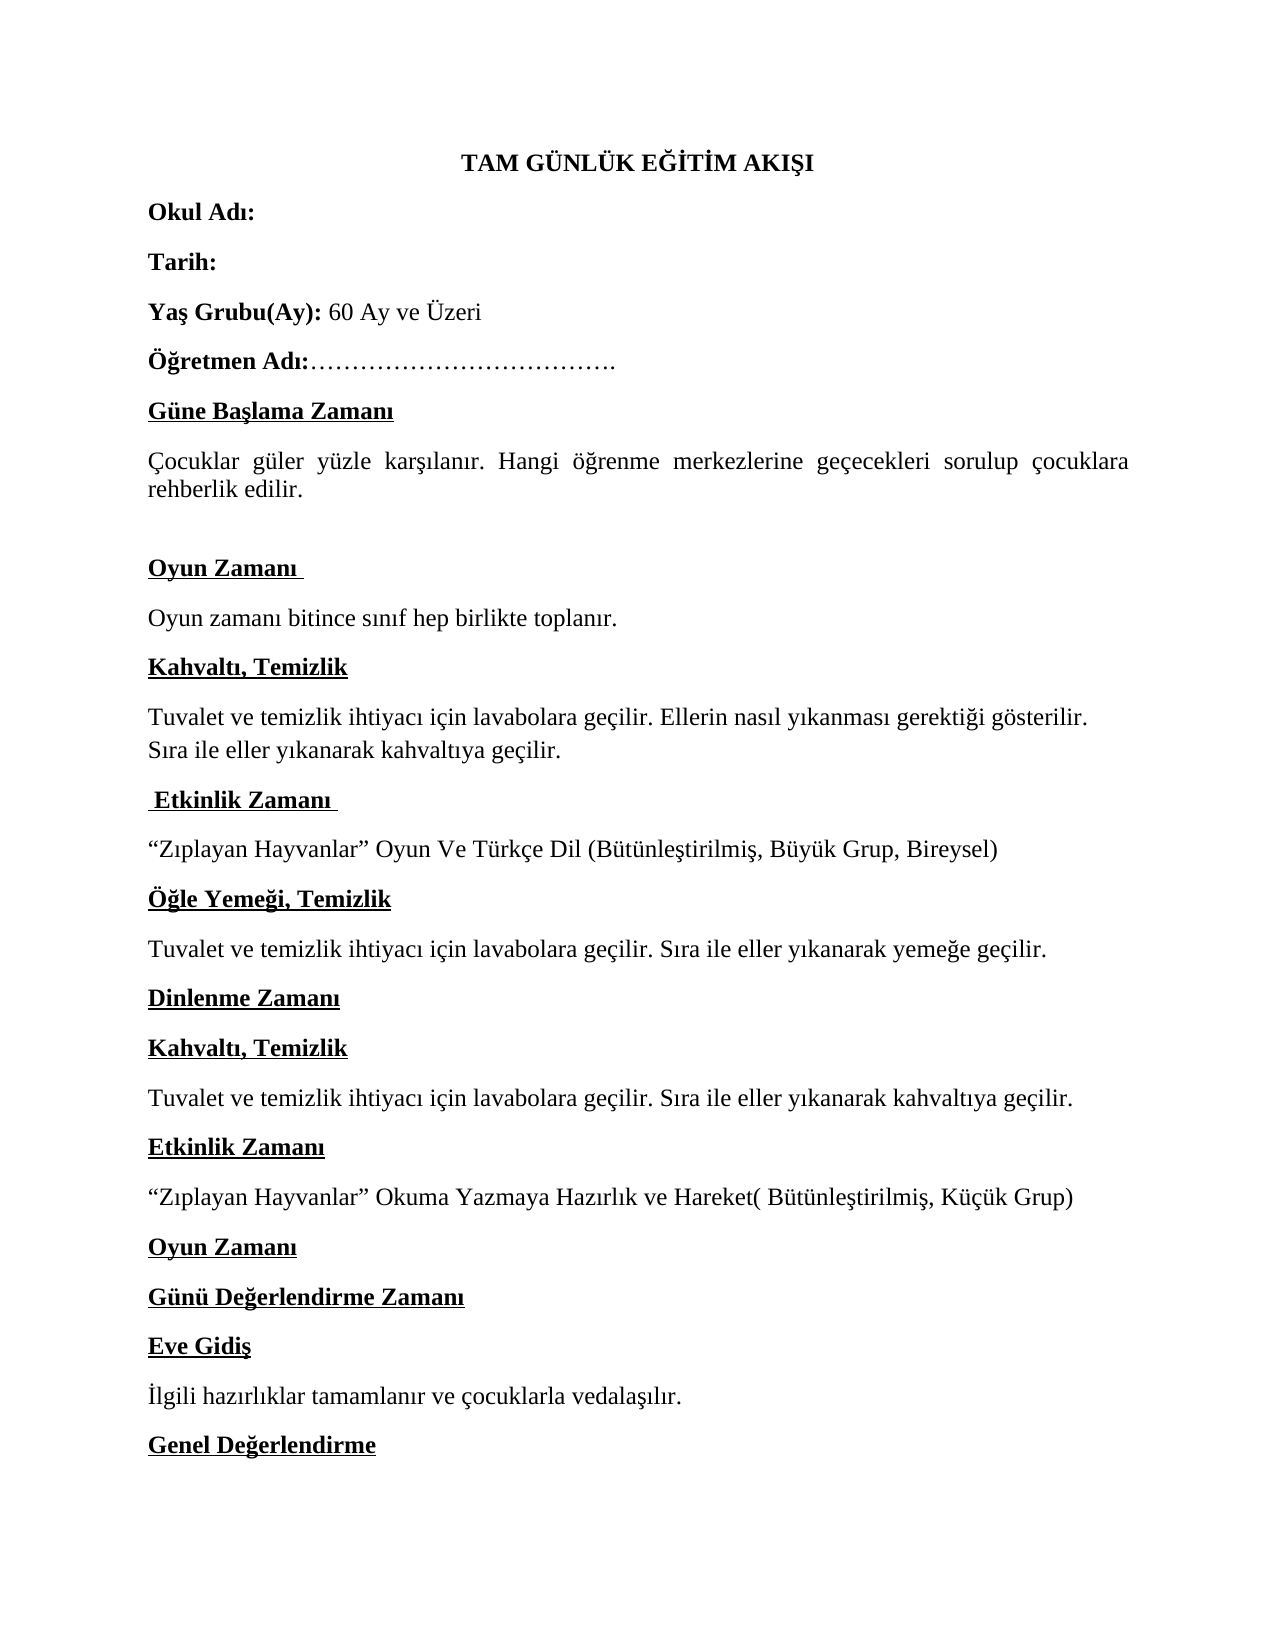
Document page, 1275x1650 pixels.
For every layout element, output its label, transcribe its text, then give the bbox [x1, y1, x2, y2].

text Tuvalet ve temizlik ihtiyacı için lavabolara geçilir. Sıra ile eller yıkanarak kahvaltıya geçilir. [148, 1083, 1127, 1112]
text Tuvalet ve temizlik ihtiyacı için lavabolara geçilir. Sıra ile eller yıkanarak yemeğe geçilir. [148, 934, 1127, 962]
text Genel Değerlendirme [148, 1430, 1127, 1459]
text Etkinlik Zamanı [148, 1132, 1127, 1161]
text Tuvalet ve temizlik ihtiyacı için lavabolara geçilir. Ellerin nasıl yıkanması gerektiği gösterilir. Sıra ile eller yıkanarak kahvaltıya geçilir. [148, 702, 1127, 764]
text TAM GÜNLÜK EĞİTİM AKIŞI [148, 148, 1127, 176]
text “Zıplayan Hayvanlar” Okuma Yazmaya Hazırlık ve Hareket( Bütünleştirilmiş, Küçük Grup) [148, 1182, 1127, 1211]
text Öğle Yemeği, Temizlik [148, 884, 1127, 913]
text “Zıplayan Hayvanlar” Oyun Ve Türkçe Dil (Bütünleştirilmiş, Büyük Grup, Bireysel) [148, 834, 1127, 863]
text Oyun zamanı bitince sınıf hep birlikte toplanır. [148, 603, 1127, 631]
text Kahvaltı, Temizlik [148, 1033, 1127, 1062]
text Eve Gidiş [148, 1331, 1127, 1360]
text İlgili hazırlıklar tamamlanır ve çocuklarla vedalaşılır. [148, 1381, 1127, 1410]
text Çocuklar güler yüzle karşılanır. Hangi öğrenme merkezlerine geçecekleri sorulup çocuklara rehberlik edilir. [148, 446, 1129, 503]
text Günü Değerlendirme Zamanı [148, 1282, 1127, 1310]
text Dinlenme Zamanı [148, 983, 1127, 1012]
text Okul Adı: [148, 197, 1127, 226]
text Tarih: [148, 247, 1127, 276]
text Öğretmen Adı:………………………………. [148, 346, 1127, 375]
text Etkinlik Zamanı [148, 785, 1127, 813]
text Kahvaltı, Temizlik [148, 652, 1127, 681]
text Oyun Zamanı [148, 1232, 1127, 1261]
text Güne Başlama Zamanı [148, 396, 1127, 425]
text Yaş Grubu(Ay): 60 Ay ve Üzeri [148, 297, 1127, 325]
text Oyun Zamanı [148, 553, 1127, 582]
